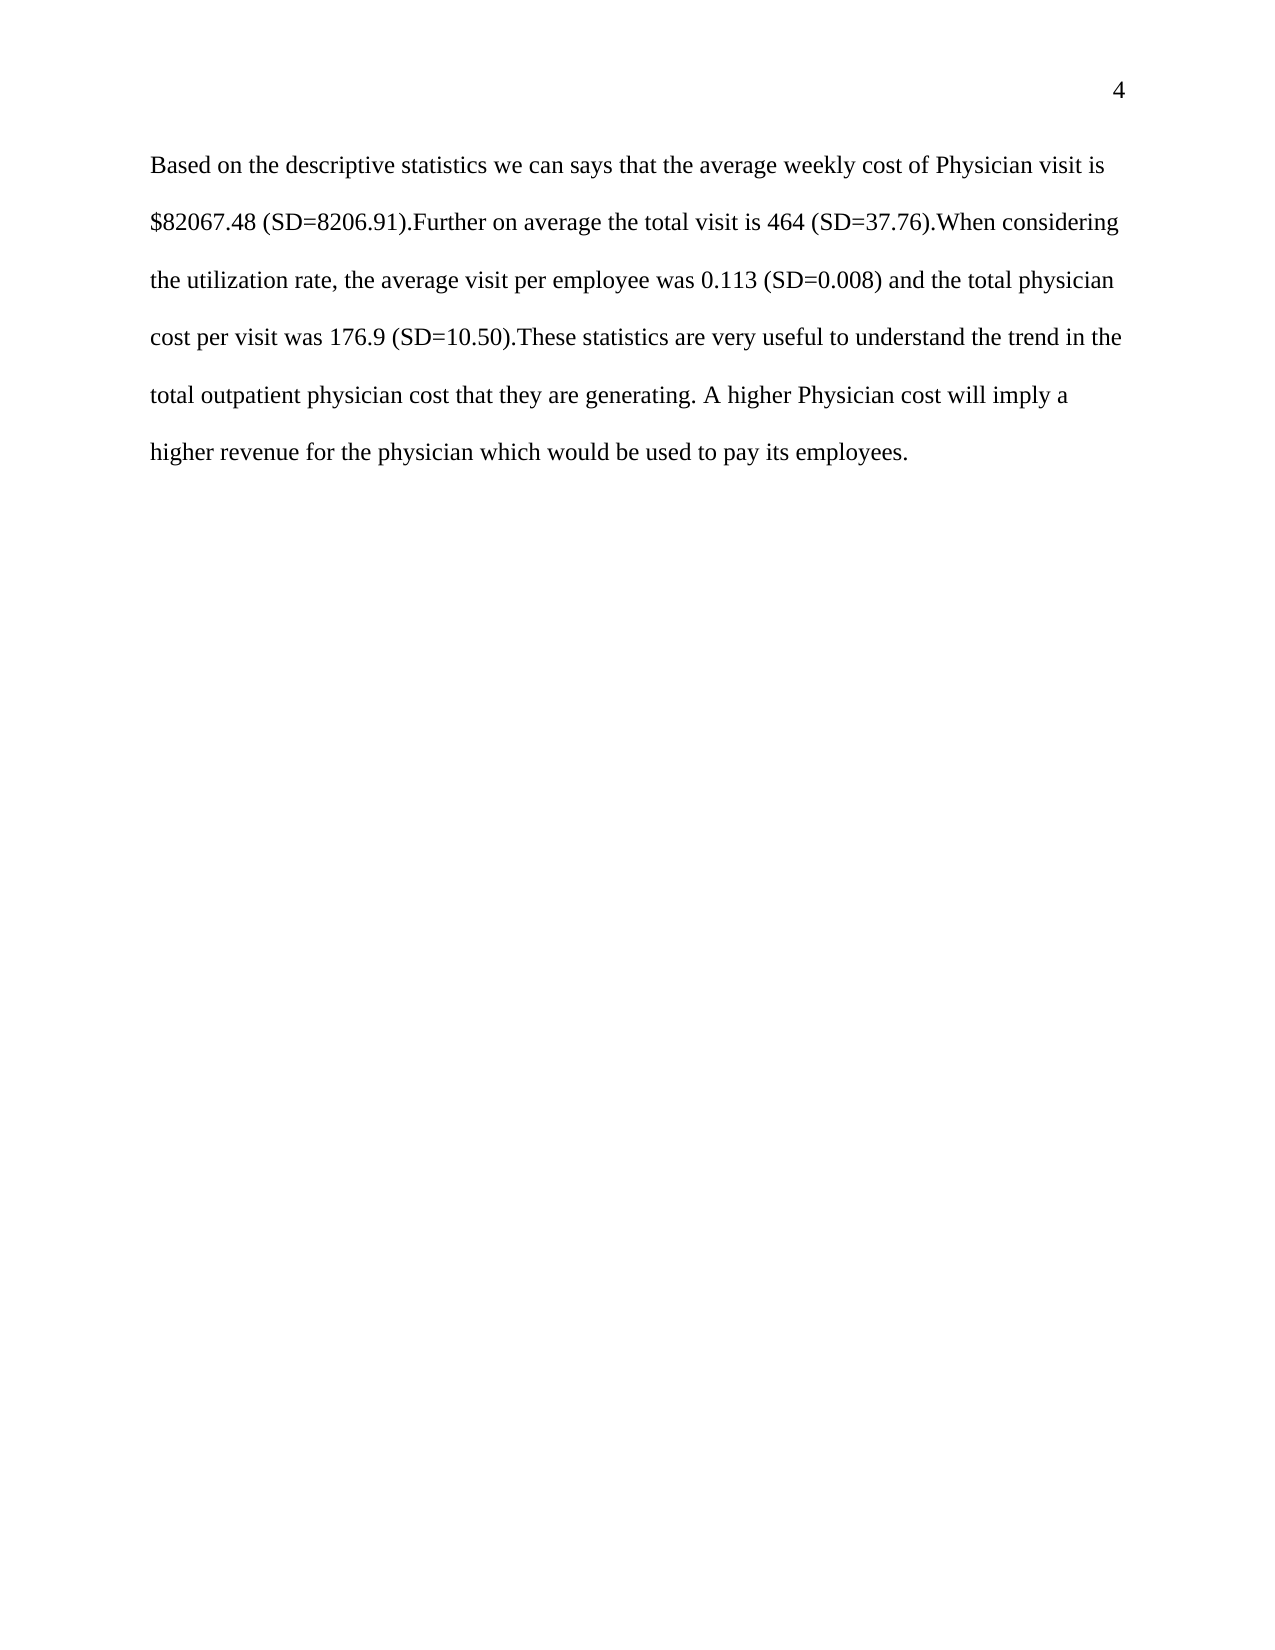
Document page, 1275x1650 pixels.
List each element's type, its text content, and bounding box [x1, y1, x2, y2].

text Based on the descriptive statistics we can says that the average weekly cost of Physician visit is $82067.48 (SD=8206.91).Further on average the total visit is 464 (SD=37.76).When considering the utilization rate, the average visit per employee was 0.113 (SD=0.008) and the total physician cost per visit was 176.9 (SD=10.50).These statistics are very useful to understand the trend in the total outpatient physician cost that they are generating. A higher Physician cost will imply a higher revenue for the physician which would be used to pay its employees. [150, 150, 1125, 466]
